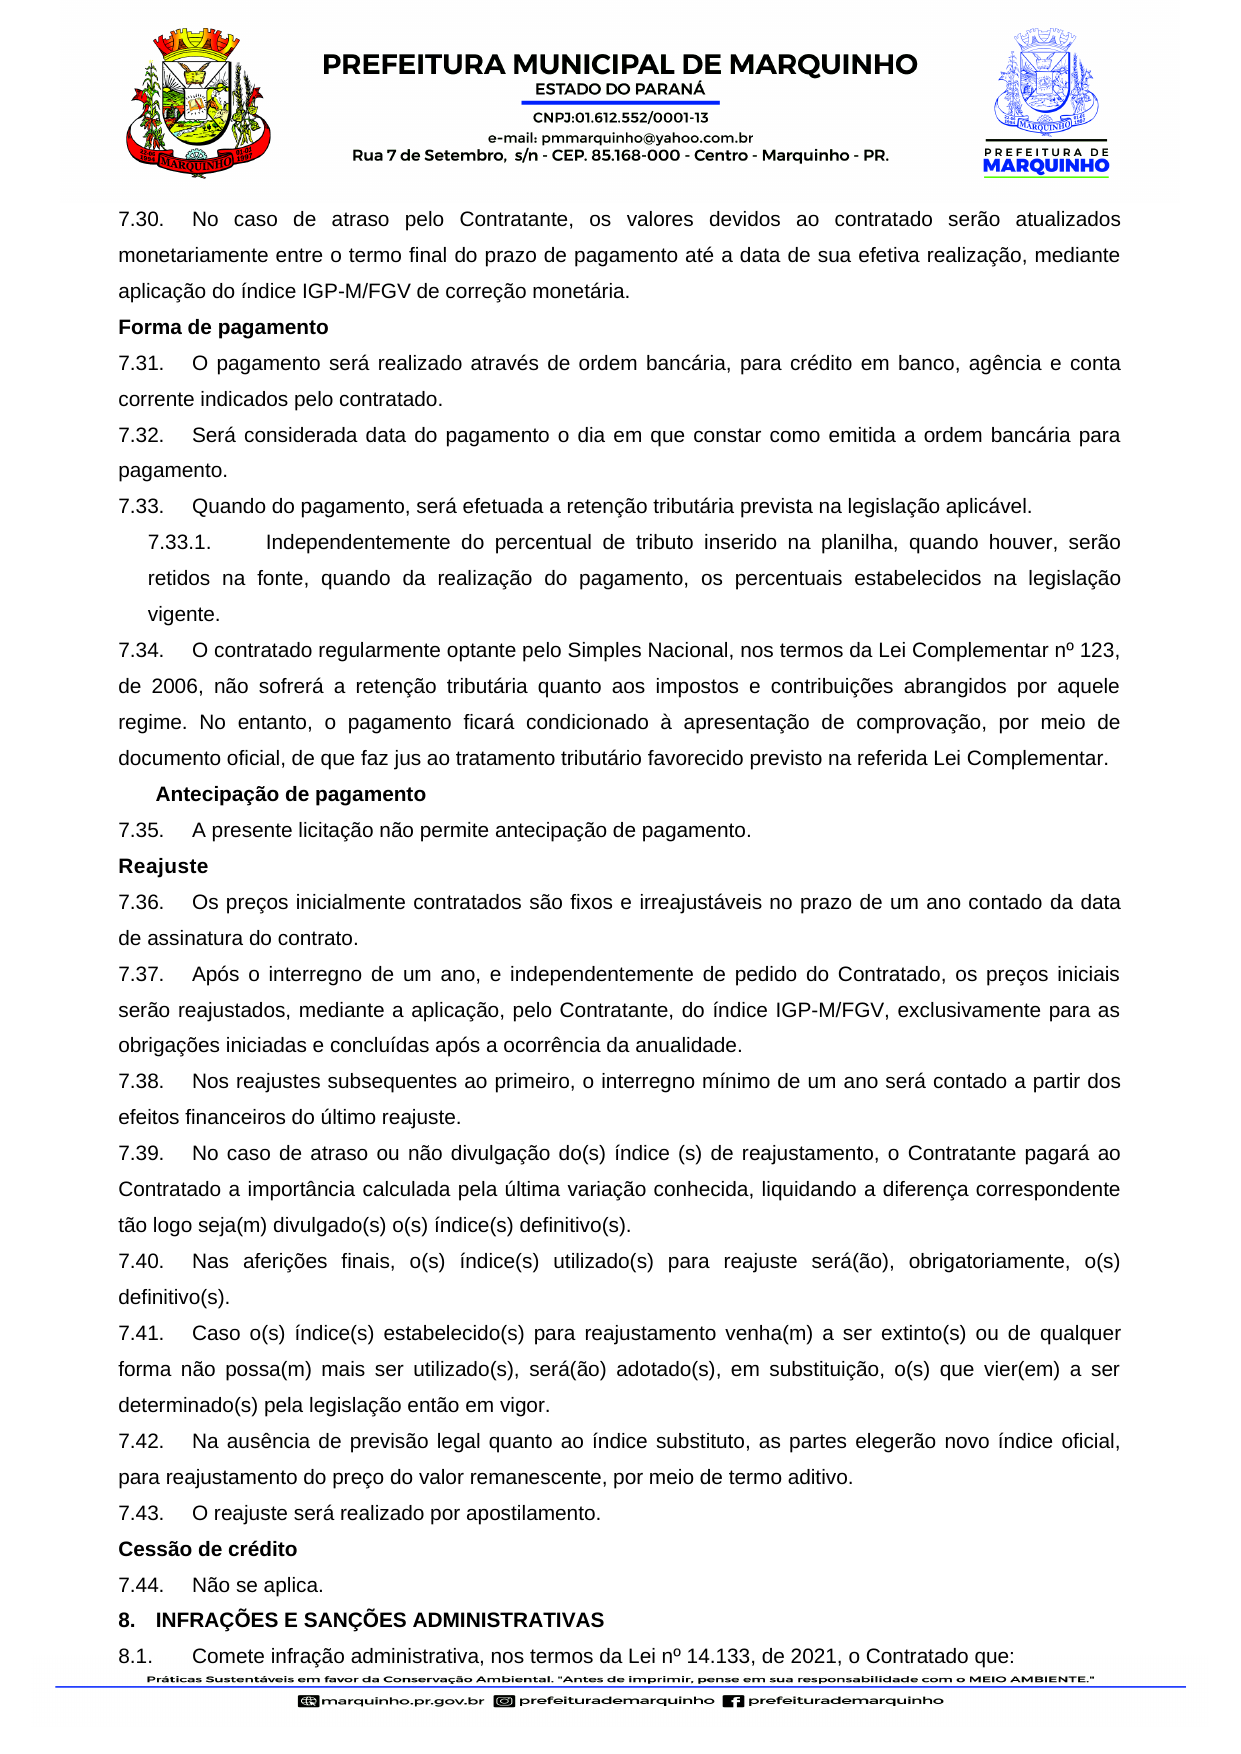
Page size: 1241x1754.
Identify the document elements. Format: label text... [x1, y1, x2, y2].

text Forma de pagamento [118, 314, 1122, 338]
text Não se aplica. [118, 1572, 1122, 1596]
text Na ausência de previsão legal quanto ao índice substituto, as partes elegerão novo índice oficial, para reajustamento do preço do valor remanescente, por meio de termo aditivo. [118, 1429, 1122, 1488]
text Comete infração administrativa, nos termos da Lei nº 14.133, de 2021, o Contratado que: [118, 1644, 1122, 1668]
picture [31, 1655, 1210, 1727]
text No caso de atraso pelo Contratante, os valores devidos ao contratado serão atualizados monetariamente entre o termo final do prazo de pagamento até a data de sua efetiva realização, mediante aplicação do índice IGP-M/FGV de correção monetária. [118, 207, 1122, 303]
text Nos reajustes subsequentes ao primeiro, o interregno mínimo de um ano será contado a partir dos efeitos financeiros do último reajuste. [118, 1069, 1122, 1129]
text Os preços inicialmente contratados são fixos e irreajustáveis no prazo de um ano contado da data de assinatura do contrato. [118, 889, 1122, 949]
text No caso de atraso ou não divulgação do(s) índice (s) de reajustamento, o Contratante pagará ao Contratado a importância calculada pela última variação conhecida, liquidando a diferença correspondente tão logo seja(m) divulgado(s) o(s) índice(s) definitivo(s). [118, 1141, 1122, 1237]
picture [60, 0, 1181, 203]
text A presente licitação não permite antecipação de pagamento. [118, 818, 1122, 842]
text INFRAÇÕES E SANÇÕES ADMINISTRATIVAS [118, 1608, 1122, 1632]
text O pagamento será realizado através de ordem bancária, para crédito em banco, agência e conta corrente indicados pelo contratado. [118, 351, 1122, 410]
list Cessão de crédito [118, 1536, 1122, 1560]
text Independentemente do percentual de tributo inserido na planilha, quando houver, serão retidos na fonte, quando da realização do pagamento, os percentuais estabelecidos na legislação vigente. [148, 530, 1122, 626]
text O reajuste será realizado por apostilamento. [118, 1501, 1122, 1524]
text Antecipação de pagamento [155, 782, 1122, 806]
text Caso o(s) índice(s) estabelecido(s) para reajustamento venha(m) a ser extinto(s) ou de qualquer forma não possa(m) mais ser utilizado(s), será(ão) adotado(s), em substituição, o(s) que vier(em) a ser determinado(s) pela legislação então em vigor. [118, 1321, 1122, 1417]
text O contratado regularmente optante pelo Simples Nacional, nos termos da Lei Complementar nº 123, de 2006, não sofrerá a retenção tributária quanto aos impostos e contribuições abrangidos por aquele regime. No entanto, o pagamento ficará condicionado à apresentação de comprovação, por meio de documento oficial, de que faz jus ao tratamento tributário favorecido previsto na referida Lei Complementar. [118, 638, 1122, 770]
text Quando do pagamento, será efetuada a retenção tributária prevista na legislação aplicável. [118, 494, 1122, 518]
text Será considerada data do pagamento o dia em que constar como emitida a ordem bancária para pagamento. [118, 422, 1122, 482]
text Após o interregno de um ano, e independentemente de pedido do Contratado, os preços iniciais serão reajustados, mediante a aplicação, pelo Contratante, do índice IGP-M/FGV, exclusivamente para as obrigações iniciadas e concluídas após a ocorrência da anualidade. [118, 961, 1122, 1057]
text Reajuste [118, 854, 1122, 878]
text Nas aferições finais, o(s) índice(s) utilizado(s) para reajuste será(ão), obrigatoriamente, o(s) definitivo(s). [118, 1249, 1122, 1309]
